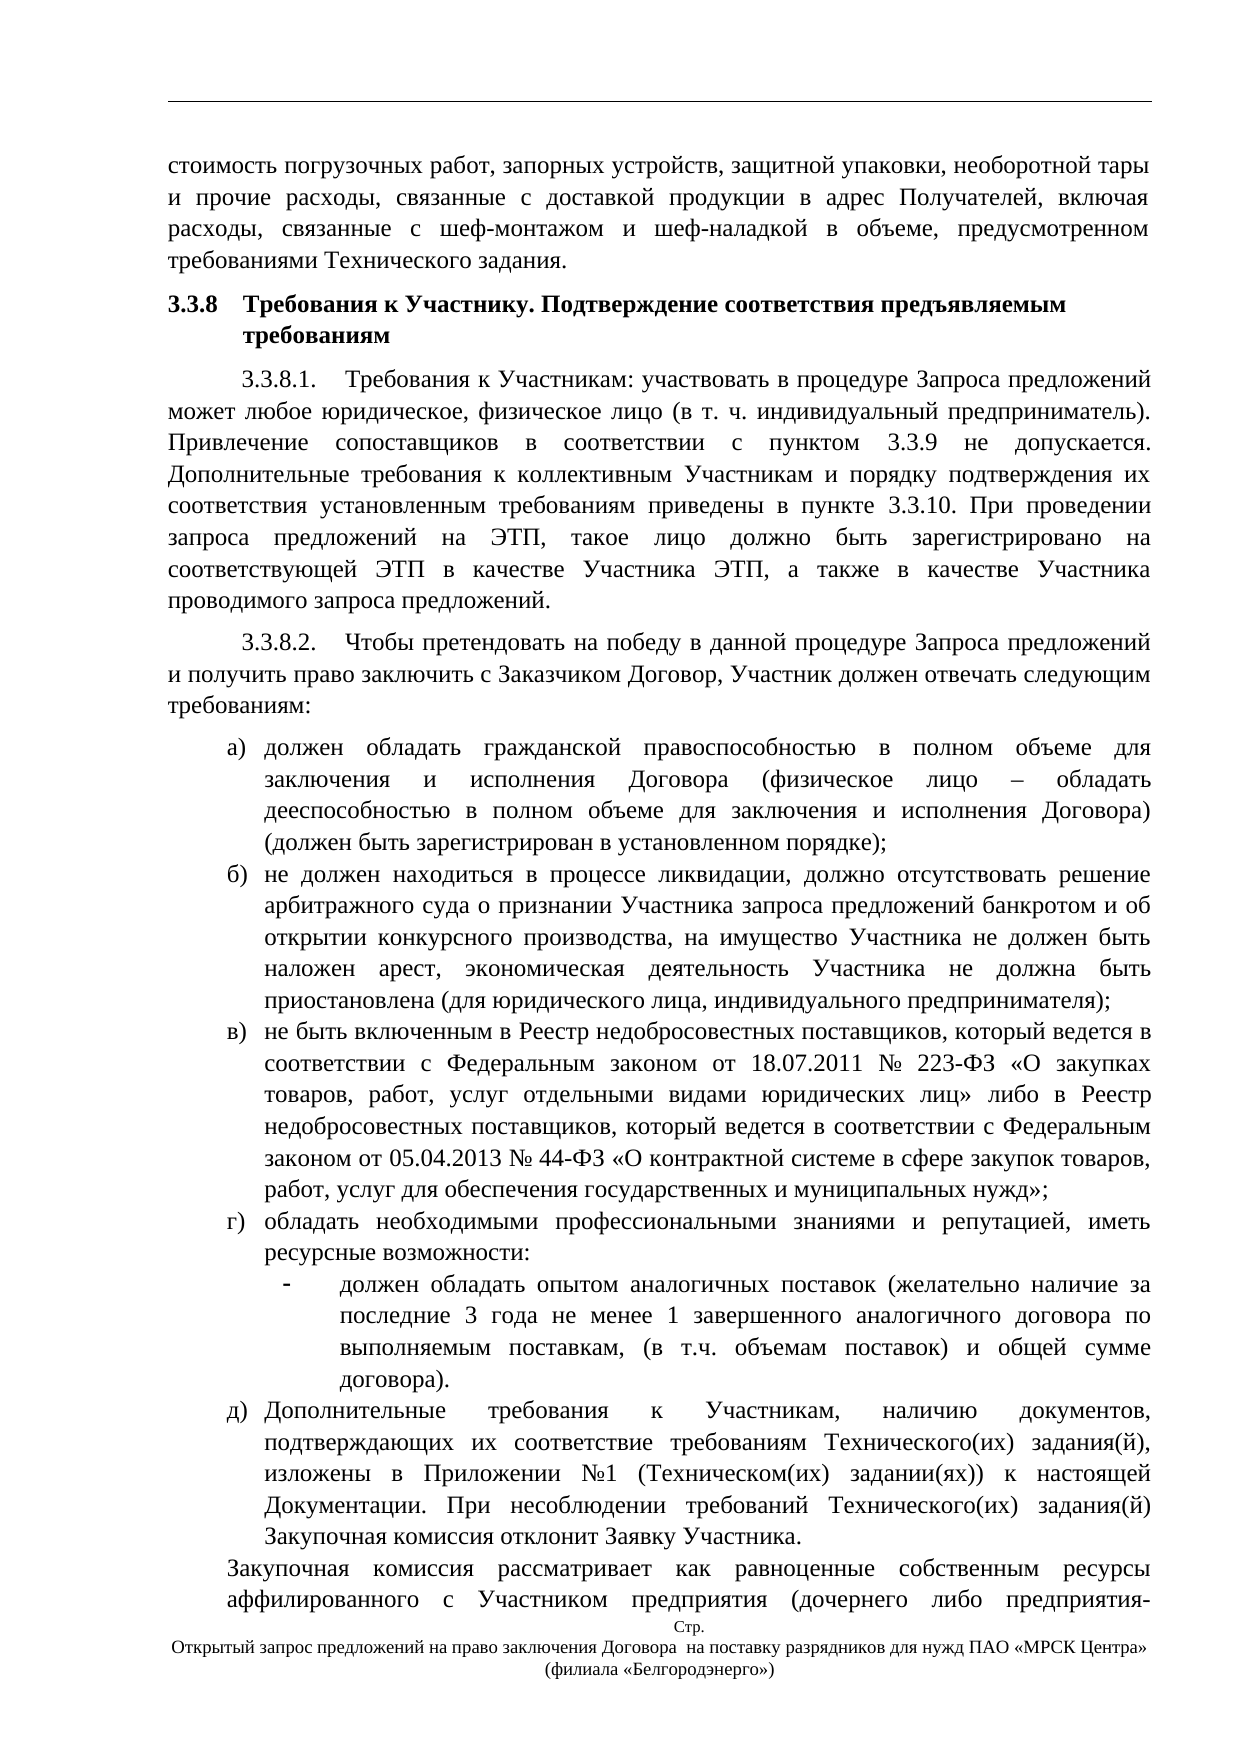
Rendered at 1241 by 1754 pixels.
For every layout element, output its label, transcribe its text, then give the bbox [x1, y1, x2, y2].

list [168, 150, 1150, 273]
list обладать необходимыми профессиональными знаниями и репутацией, иметь ресурсные возможности: [227, 1206, 1152, 1266]
list должен обладать гражданской правоспособностью в полном объеме для заключения и исполнения Договора (физическое лицо – обладать дееспособностью в полном объеме для заключения и исполнения Договора) (должен быть зарегистрирован в установленном порядке); [227, 732, 1152, 856]
list не быть включенным в Реестр недобросовестных поставщиков, который ведется в соответствии с Федеральным законом от 18.07.2011 № 223-ФЗ «О закупках товаров, работ, услуг отдельными видами юридических лиц» либо в Реестр недобросовестных поставщиков, который ведется в соответствии с Федеральным законом от 05.04.2013 № 44-ФЗ «О контрактной системе в сфере закупок товаров, работ, услуг для обеспечения государственных и муниципальных нужд»; [227, 1016, 1152, 1203]
list не должен находиться в процессе ликвидации, должно отсутствовать решение арбитражного суда о признании Участника запроса предложений банкротом и об открытии конкурсного производства, на имущество Участника не должен быть наложен арест, экономическая деятельность Участника не должна быть приостановлена (для юридического лица, индивидуального предпринимателя); [227, 859, 1152, 1014]
list Чтобы претендовать на победу в данной процедуре Запроса предложений и получить право заключить с Заказчиком Договор, Участник должен отвечать следующим требованиям: [168, 627, 1152, 719]
list должен обладать опытом аналогичных поставок (желательно наличие за последние 3 года не менее 1 завершенного аналогичного договора по выполняемым поставкам, (в т.ч. объемам поставок) и общей сумме договора). [282, 1269, 1152, 1392]
list Дополнительные требования к Участникам, наличию документов, подтверждающих их соответствие требованиям Технического(их) задания(й), изложены в Приложении №1 (Техническом(их) задании(ях)) к настоящей Документации. При несоблюдении требований Технического(их) задания(й) Закупочная комиссия отклонит Заявку Участника. [227, 1395, 1152, 1550]
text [227, 1553, 1152, 1613]
subtitle Требования к Участнику. Подтверждение соответствия предъявляемым требованиям [168, 289, 1152, 349]
